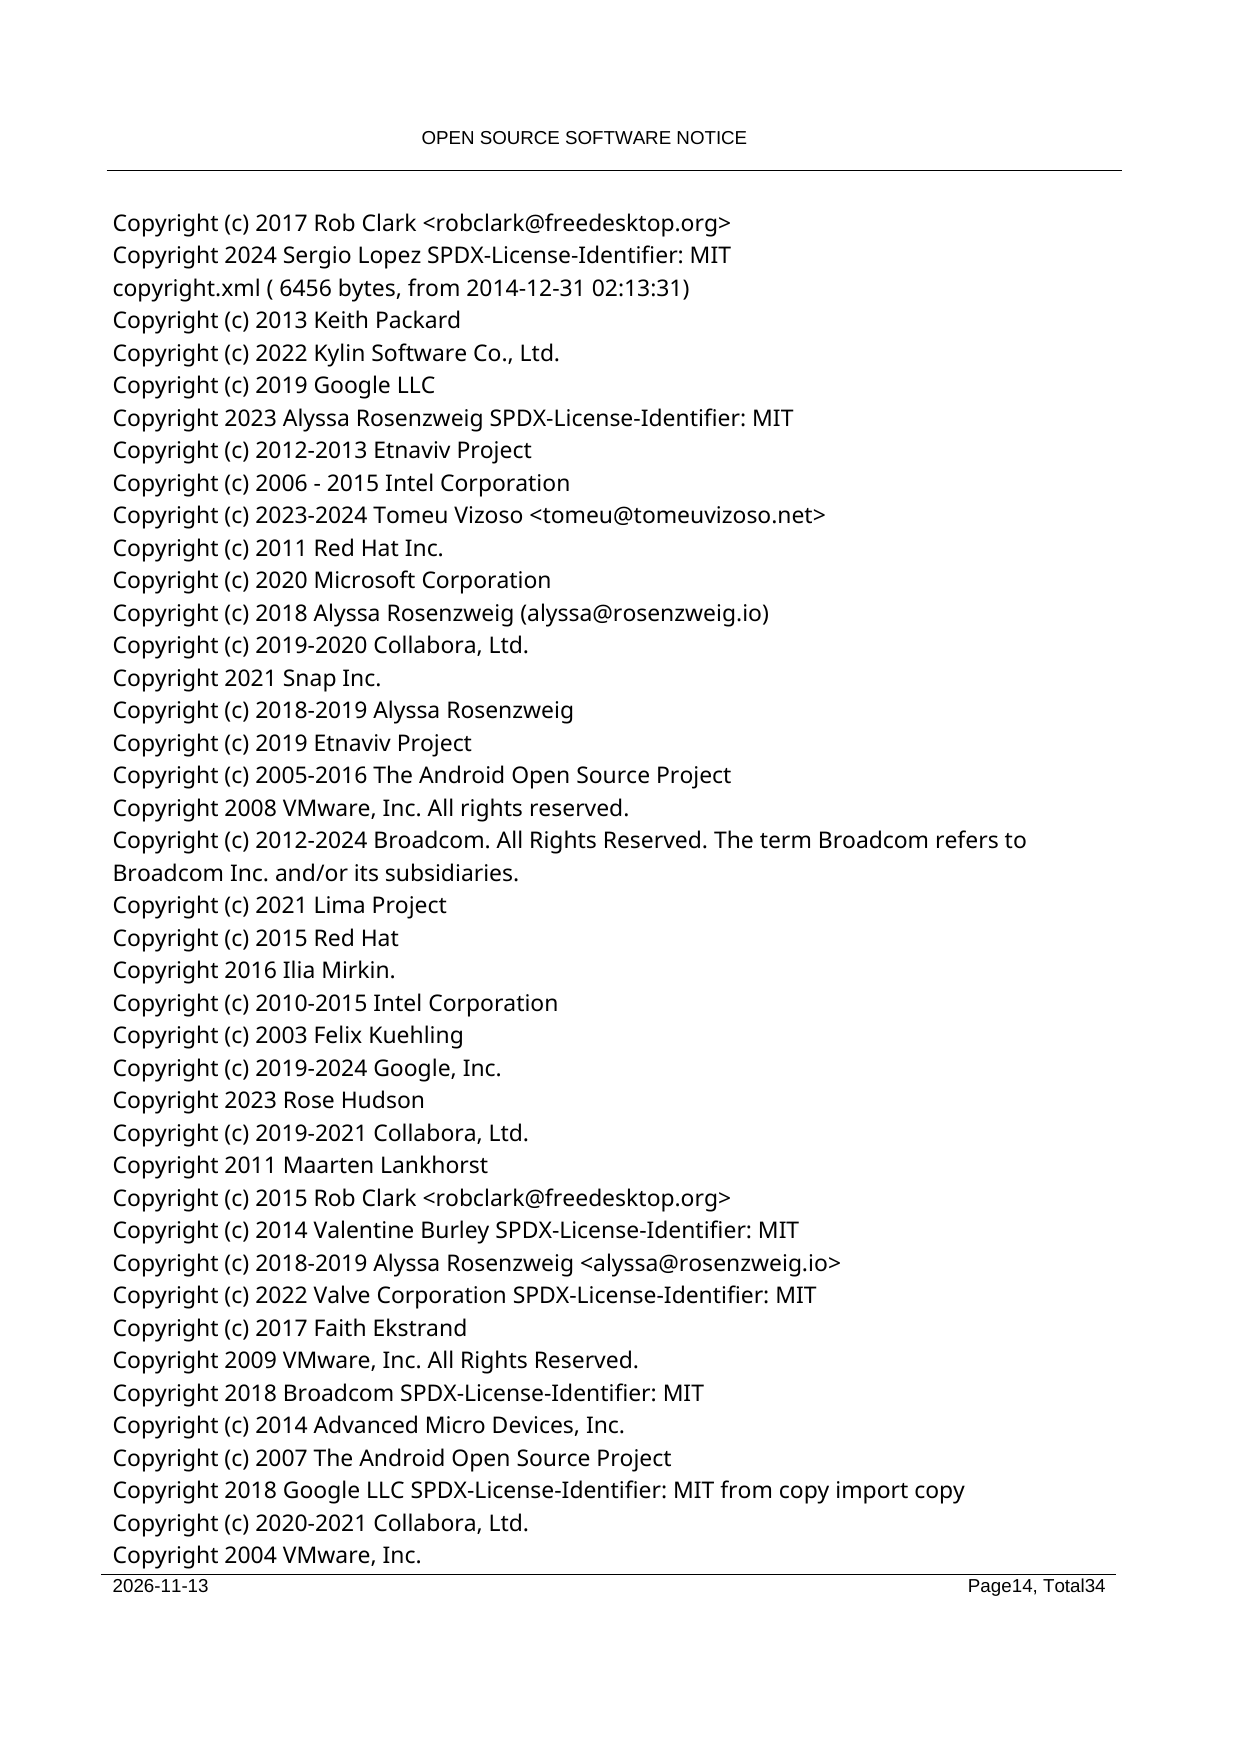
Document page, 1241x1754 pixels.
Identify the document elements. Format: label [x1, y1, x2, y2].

text [112, 206, 1128, 1571]
